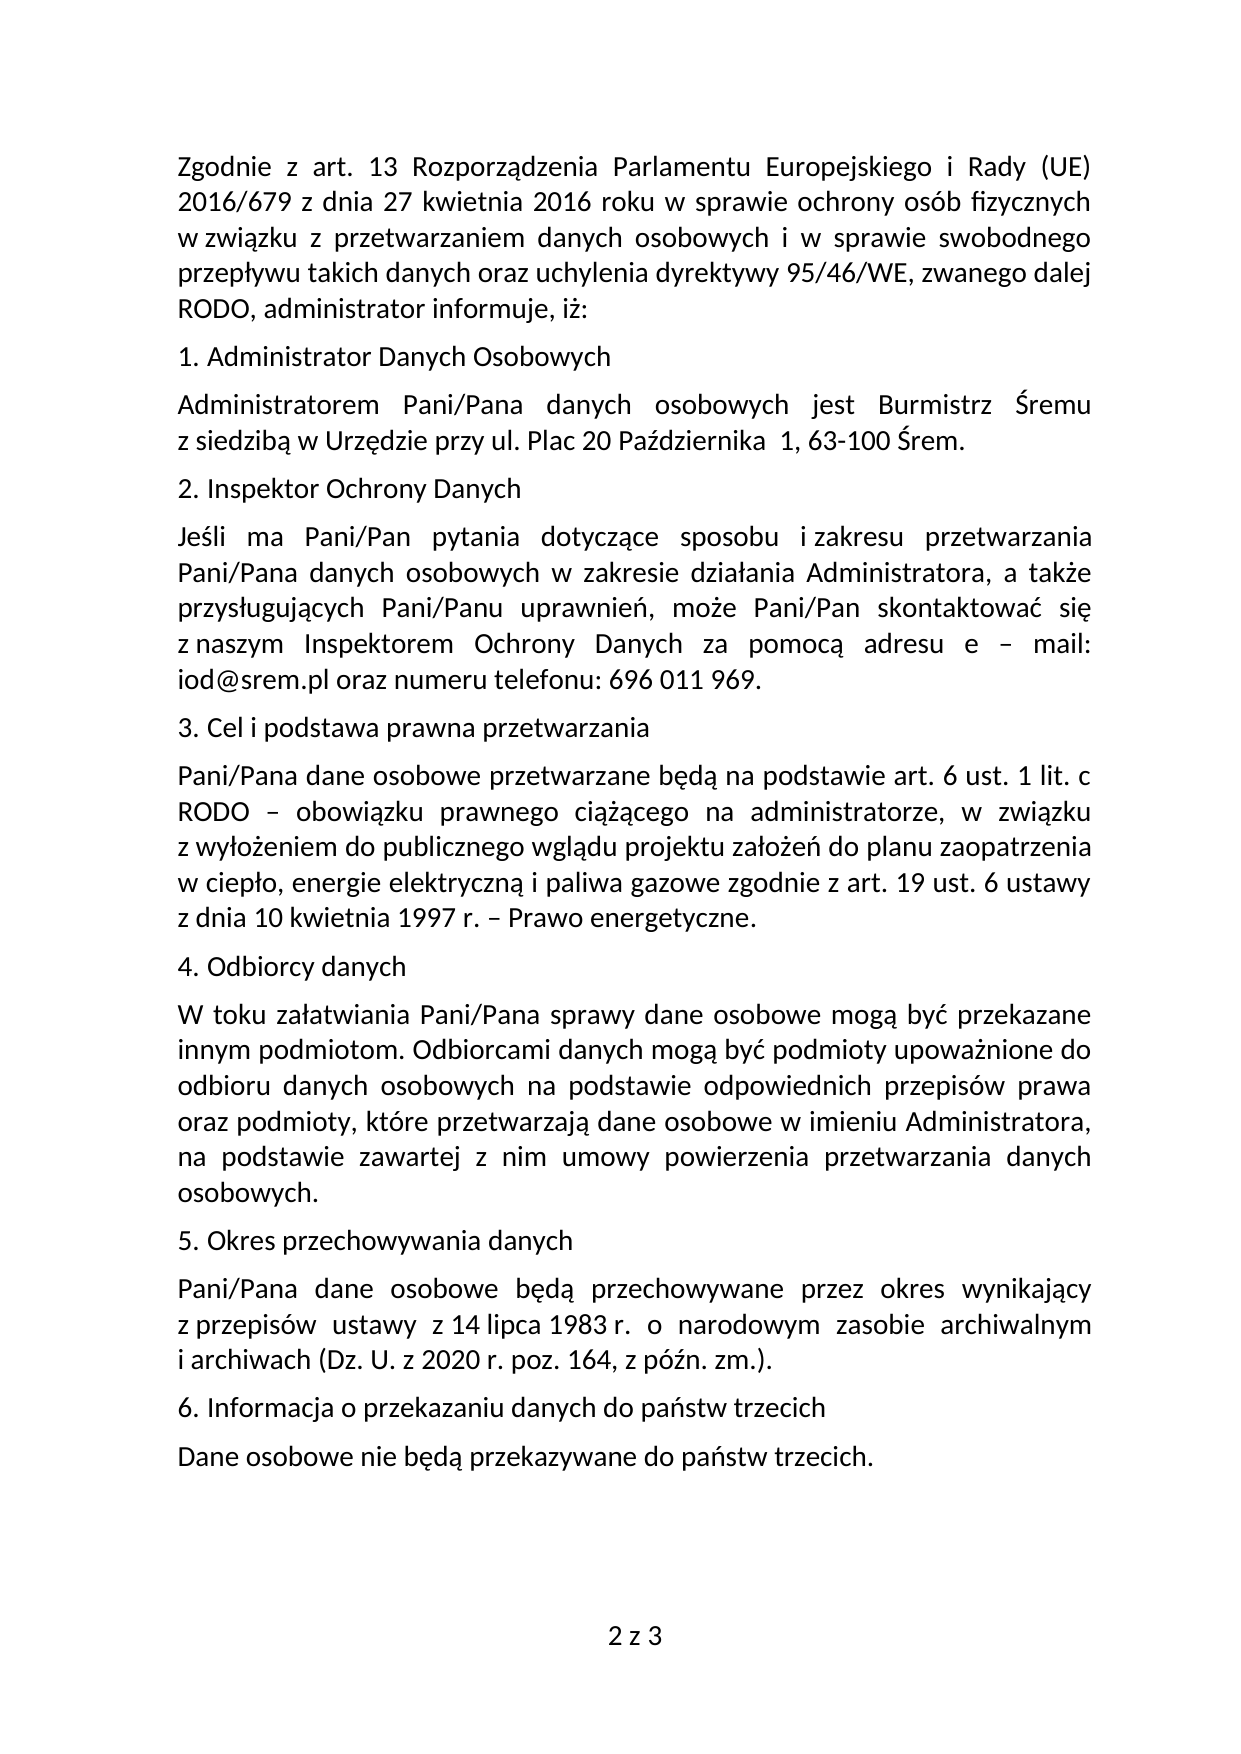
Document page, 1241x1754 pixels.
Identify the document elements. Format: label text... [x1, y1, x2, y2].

text 1. Administrator Danych Osobowych [177, 338, 1092, 374]
text Zgodnie z art. 13 Rozporządzenia Parlamentu Europejskiego i Rady (UE) 2016/679 z dnia 27 kwietnia 2016 roku w sprawie ochrony osób fizycznych w związku z przetwarzaniem danych osobowych i w sprawie swobodnego przepływu takich danych oraz uchylenia dyrektywy 95/46/WE, zwanego dalej RODO, administrator informuje, iż: [177, 148, 1092, 326]
text 3. Cel i podstawa prawna przetwarzania [177, 709, 1092, 744]
text Pani/Pana dane osobowe będą przechowywane przez okres wynikający z przepisów ustawy z 14 lipca 1983 r. o narodowym zasobie archiwalnym i archiwach (Dz. U. z 2020 r. poz. 164, z późn. zm.). [177, 1270, 1092, 1377]
text 6. Informacja o przekazaniu danych do państw trzecich [177, 1389, 1092, 1425]
text 2. Inspektor Ochrony Danych [177, 470, 1092, 506]
text 5. Okres przechowywania danych [177, 1222, 1092, 1258]
text W toku załatwiania Pani/Pana sprawy dane osobowe mogą być przekazane innym podmiotom. Odbiorcami danych mogą być podmioty upoważnione do odbioru danych osobowych na podstawie odpowiednich przepisów prawa oraz podmioty, które przetwarzają dane osobowe w imieniu Administratora, na podstawie zawartej z nim umowy powierzenia przetwarzania danych osobowych. [177, 996, 1092, 1209]
text Pani/Pana dane osobowe przetwarzane będą na podstawie art. 6 ust. 1 lit. c RODO – obowiązku prawnego ciążącego na administratorze, w związku z wyłożeniem do publicznego wglądu projektu założeń do planu zaopatrzenia w ciepło, energie elektryczną i paliwa gazowe zgodnie z art. 19 ust. 6 ustawy z dnia 10 kwietnia 1997 r. – Prawo energetyczne. [177, 757, 1092, 935]
text Jeśli ma Pani/Pan pytania dotyczące sposobu i zakresu przetwarzania Pani/Pana danych osobowych w zakresie działania Administratora, a także przysługujących Pani/Panu uprawnień, może Pani/Pan skontaktować się z naszym Inspektorem Ochrony Danych za pomocą adresu e – mail: iod@srem.pl oraz numeru telefonu: 696 011 969. [177, 518, 1092, 696]
text Administratorem Pani/Pana danych osobowych jest Burmistrz Śremu z siedzibą w Urzędzie przy ul. Plac 20 Października 1, 63-100 Śrem. [177, 386, 1092, 458]
text 4. Odbiorcy danych [177, 948, 1092, 983]
text Dane osobowe nie będą przekazywane do państw trzecich. [177, 1438, 1092, 1473]
